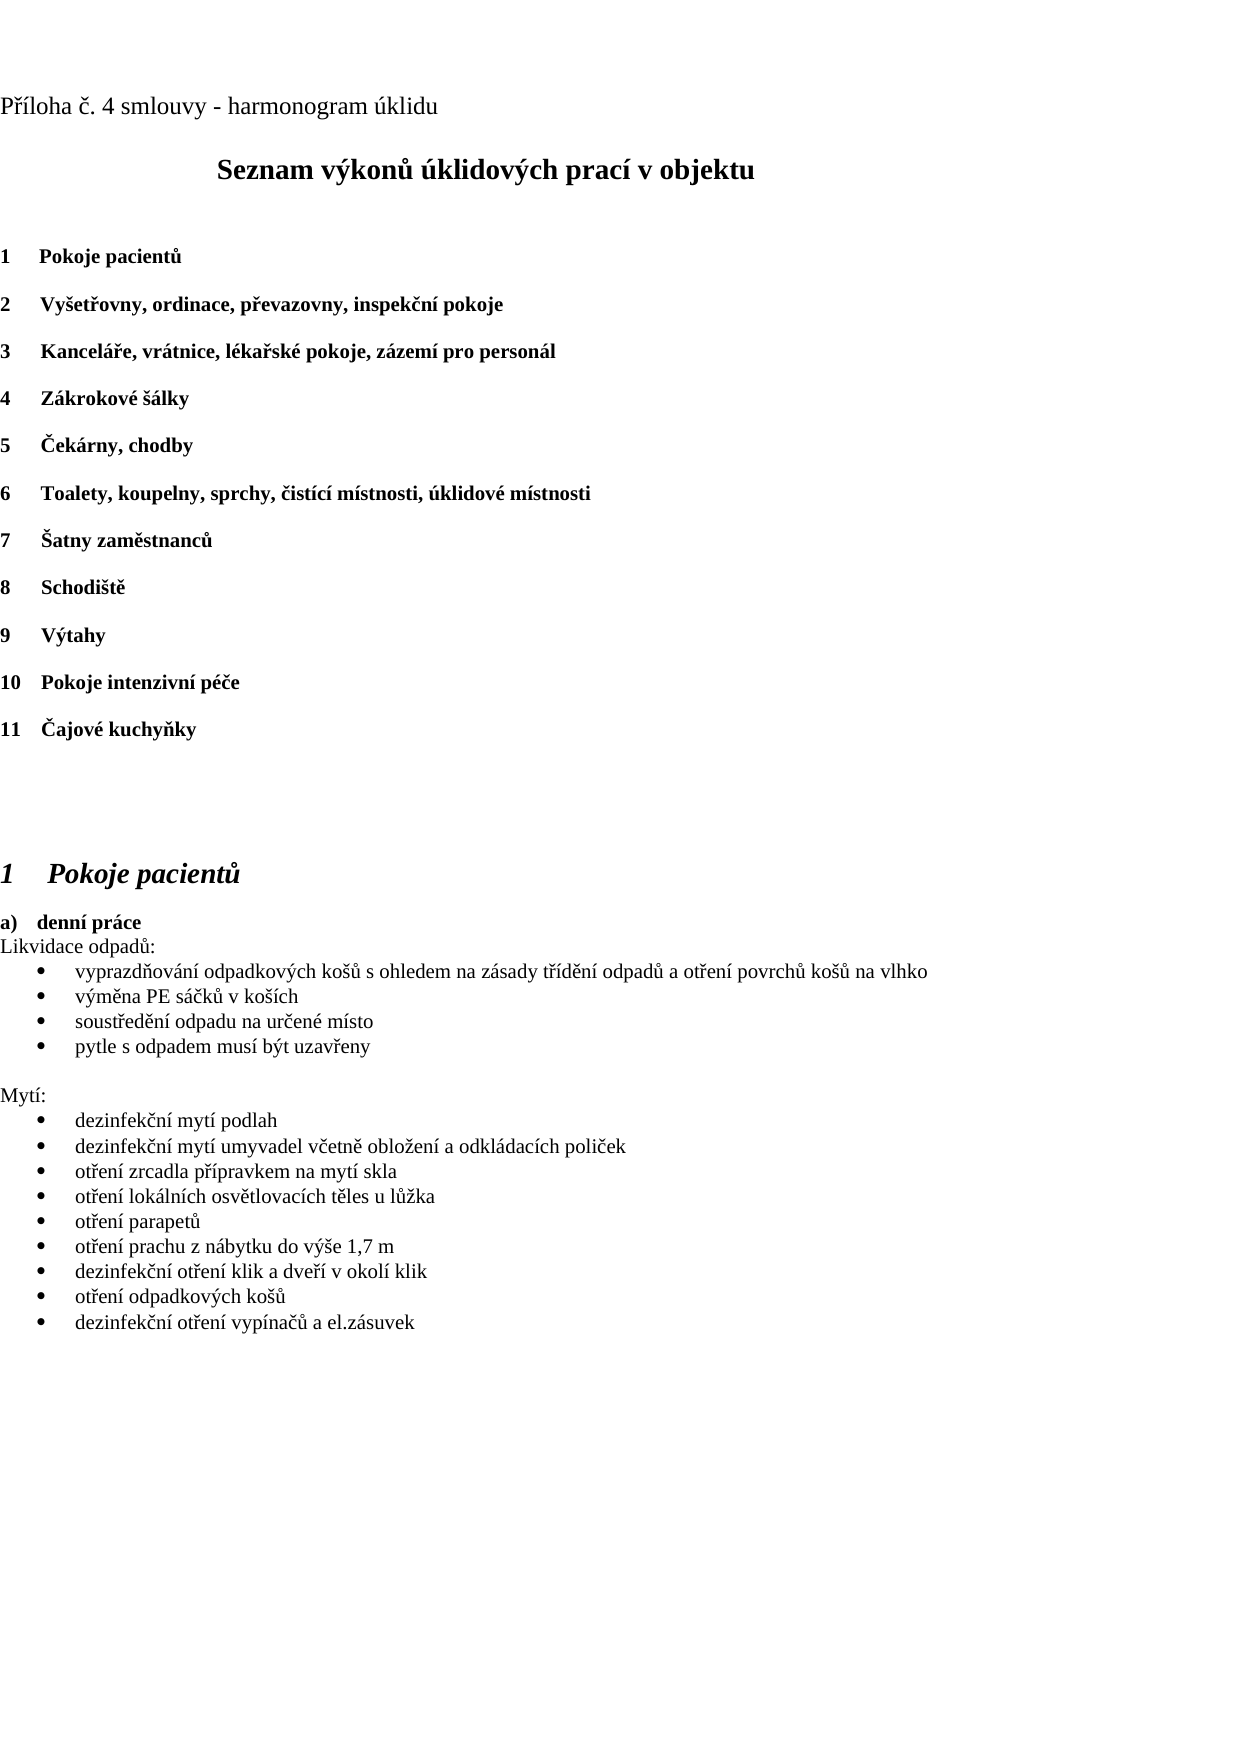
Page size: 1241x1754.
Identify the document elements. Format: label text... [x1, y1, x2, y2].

list soustředění odpadu na určené místo [37, 1008, 682, 1033]
list Šatny zaměstnanců [0, 510, 1240, 557]
list pytle s odpadem musí být uzavřeny [37, 1033, 1229, 1058]
list výměna PE sáčků v koších [37, 984, 1240, 1008]
list Výtahy [0, 604, 1240, 652]
list otření prachu z nábytku do výše 1,7 m [37, 1233, 1240, 1258]
list dezinfekční mytí podlah [37, 1108, 1240, 1133]
list Kanceláře, vrátnice, lékařské pokoje, zázemí pro personál [0, 321, 1240, 368]
list Vyšetřovny, ordinace, převazovny, inspekční pokoje [0, 273, 1240, 321]
list Čajové kuchyňky [0, 699, 1240, 746]
list dezinfekční mytí umyvadel včetně obložení a odkládacích poliček [37, 1133, 1229, 1158]
list otření lokálních osvětlovacích těles u lůžka [37, 1183, 1229, 1208]
text Příloha č. 4 smlouvy - harmonogram úklidu [0, 94, 1240, 119]
list dezinfekční otření vypínačů a el.zásuvek [37, 1309, 1240, 1334]
list denní práce [0, 909, 1240, 934]
list Schodiště [0, 557, 1240, 604]
list otření parapetů [37, 1208, 744, 1233]
list Čekárny, chodby [0, 415, 1240, 462]
list Zákrokové šálky [0, 368, 1240, 415]
list otření odpadkových košů [37, 1284, 634, 1309]
text Mytí: [0, 1083, 1240, 1108]
list otření zrcadla přípravkem na mytí skla [37, 1158, 936, 1183]
list Pokoje pacientů [0, 861, 1240, 890]
list Pokoje pacientů [0, 226, 1240, 273]
list vyprazdňování odpadkových košů s ohledem na zásady třídění odpadů a otření povrchů košů na vlhko [37, 959, 1240, 984]
list dezinfekční otření klik a dveří v okolí klik [37, 1258, 1240, 1284]
text Likvidace odpadů: [0, 934, 1240, 959]
list Pokoje intenzivní péče [0, 652, 1240, 699]
text Seznam výkonů úklidových prací v objektu [217, 156, 1240, 185]
list Toalety, koupelny, sprchy, čistící místnosti, úklidové místnosti [0, 462, 1240, 510]
